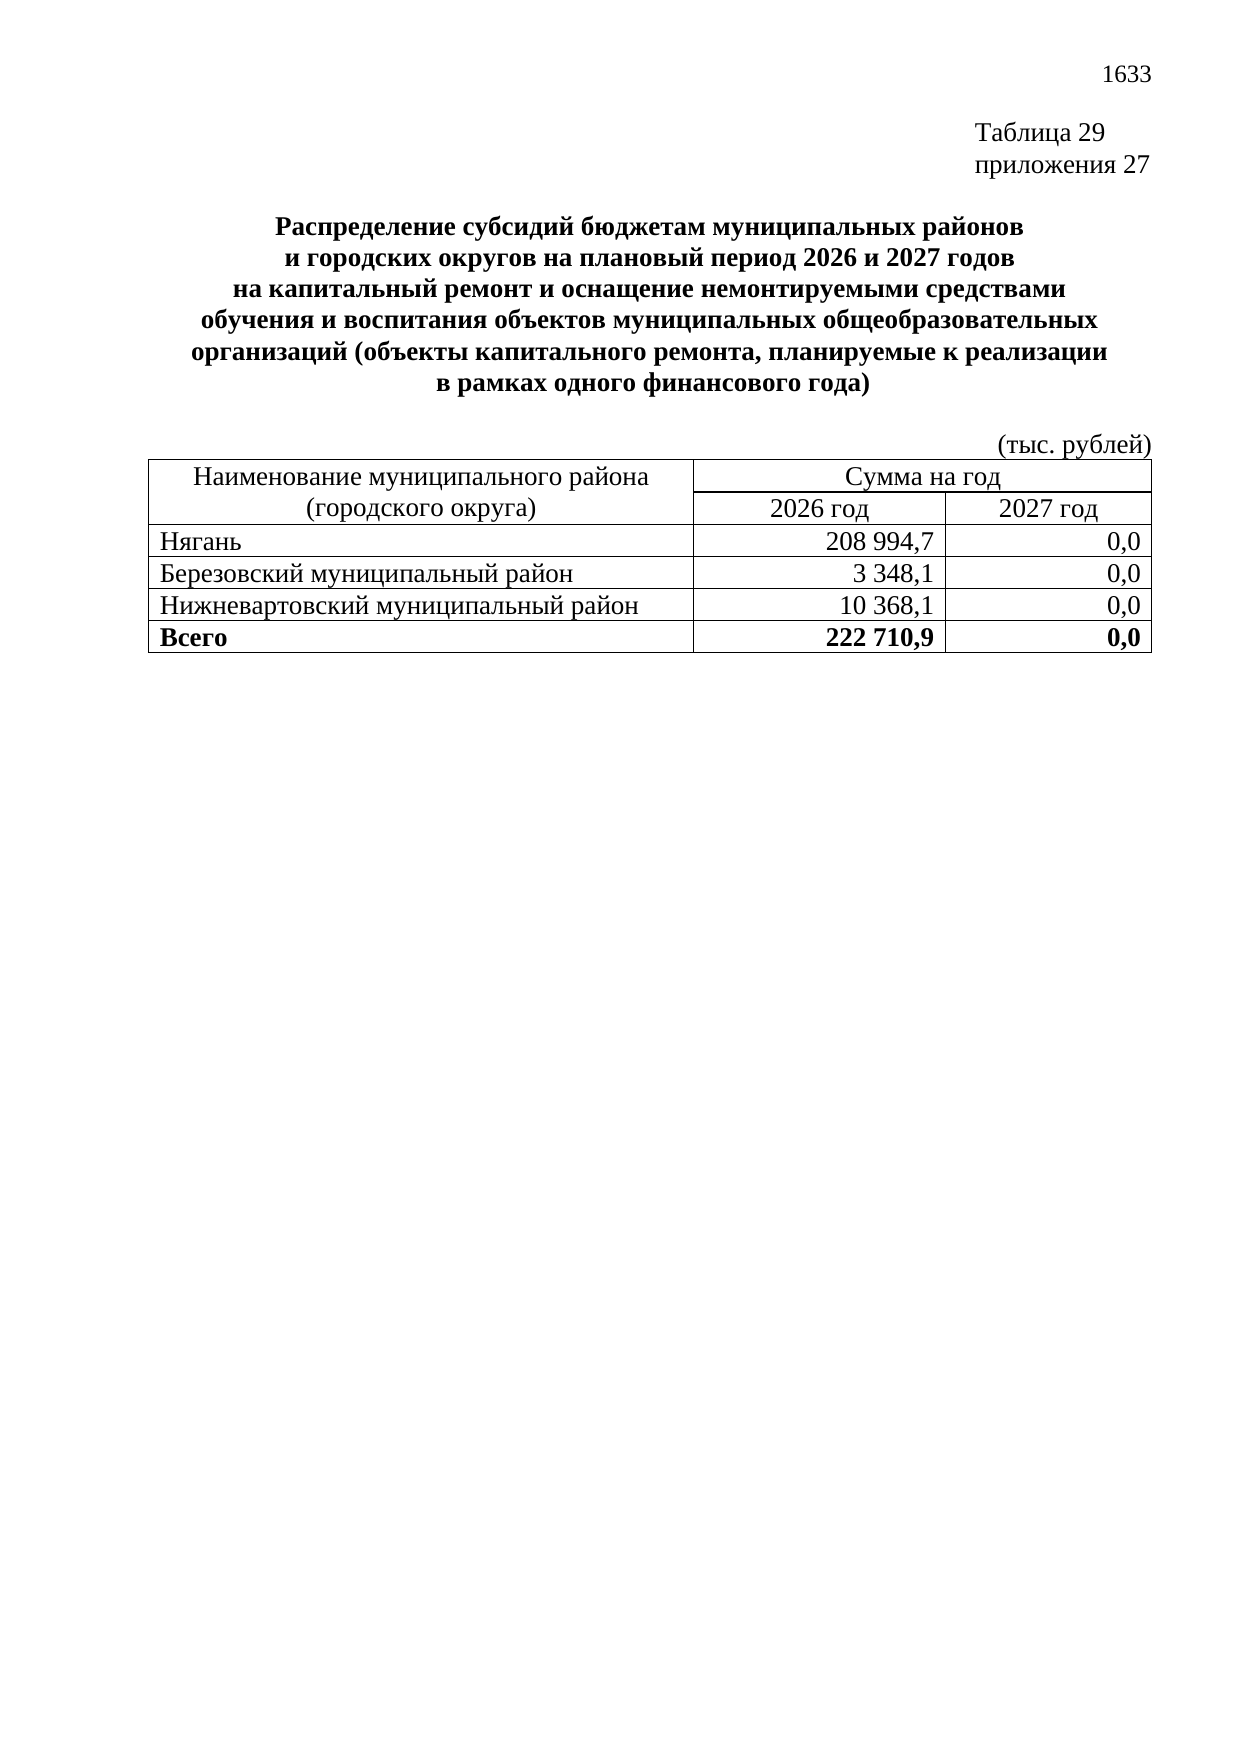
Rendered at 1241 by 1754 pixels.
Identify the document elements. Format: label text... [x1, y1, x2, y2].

table_cell 10 368,1 [694, 589, 945, 620]
table_cell 0,0 [946, 525, 1151, 556]
text приложения 27 [974, 148, 1152, 179]
table_header Сумма на год [694, 460, 1151, 491]
table_cell Нижневартовский муниципальный район [149, 589, 693, 620]
table_cell 2026 год [694, 493, 945, 523]
text обучения и воспитания объектов муниципальных общеобразовательных организаций (объекты капитального ремонта, планируемые к реализации [148, 303, 1152, 366]
text и городских округов на плановый период 2026 и 2027 годов [148, 241, 1152, 272]
table_cell 0,0 [946, 589, 1151, 620]
table_cell 208 994,7 [694, 525, 945, 556]
table_cell Всего [149, 621, 693, 652]
text Таблица 29 [974, 117, 1181, 148]
text в рамках одного финансового года) [148, 366, 1152, 397]
table_cell 0,0 [946, 557, 1151, 588]
table_cell Березовский муниципальный район [149, 557, 693, 588]
table_header Наименование муниципального района (городского округа) [149, 460, 693, 523]
table_cell Нягань [149, 525, 693, 556]
table_cell 2027 год [946, 493, 1151, 523]
text на капитальный ремонт и оснащение немонтируемыми средствами [148, 272, 1152, 303]
table_cell 3 348,1 [694, 557, 945, 588]
table_cell 222 710,9 [694, 621, 945, 652]
text (тыс. рублей) [148, 428, 1152, 459]
table_cell 0,0 [946, 621, 1151, 652]
text Распределение субсидий бюджетам муниципальных районов [148, 210, 1152, 241]
